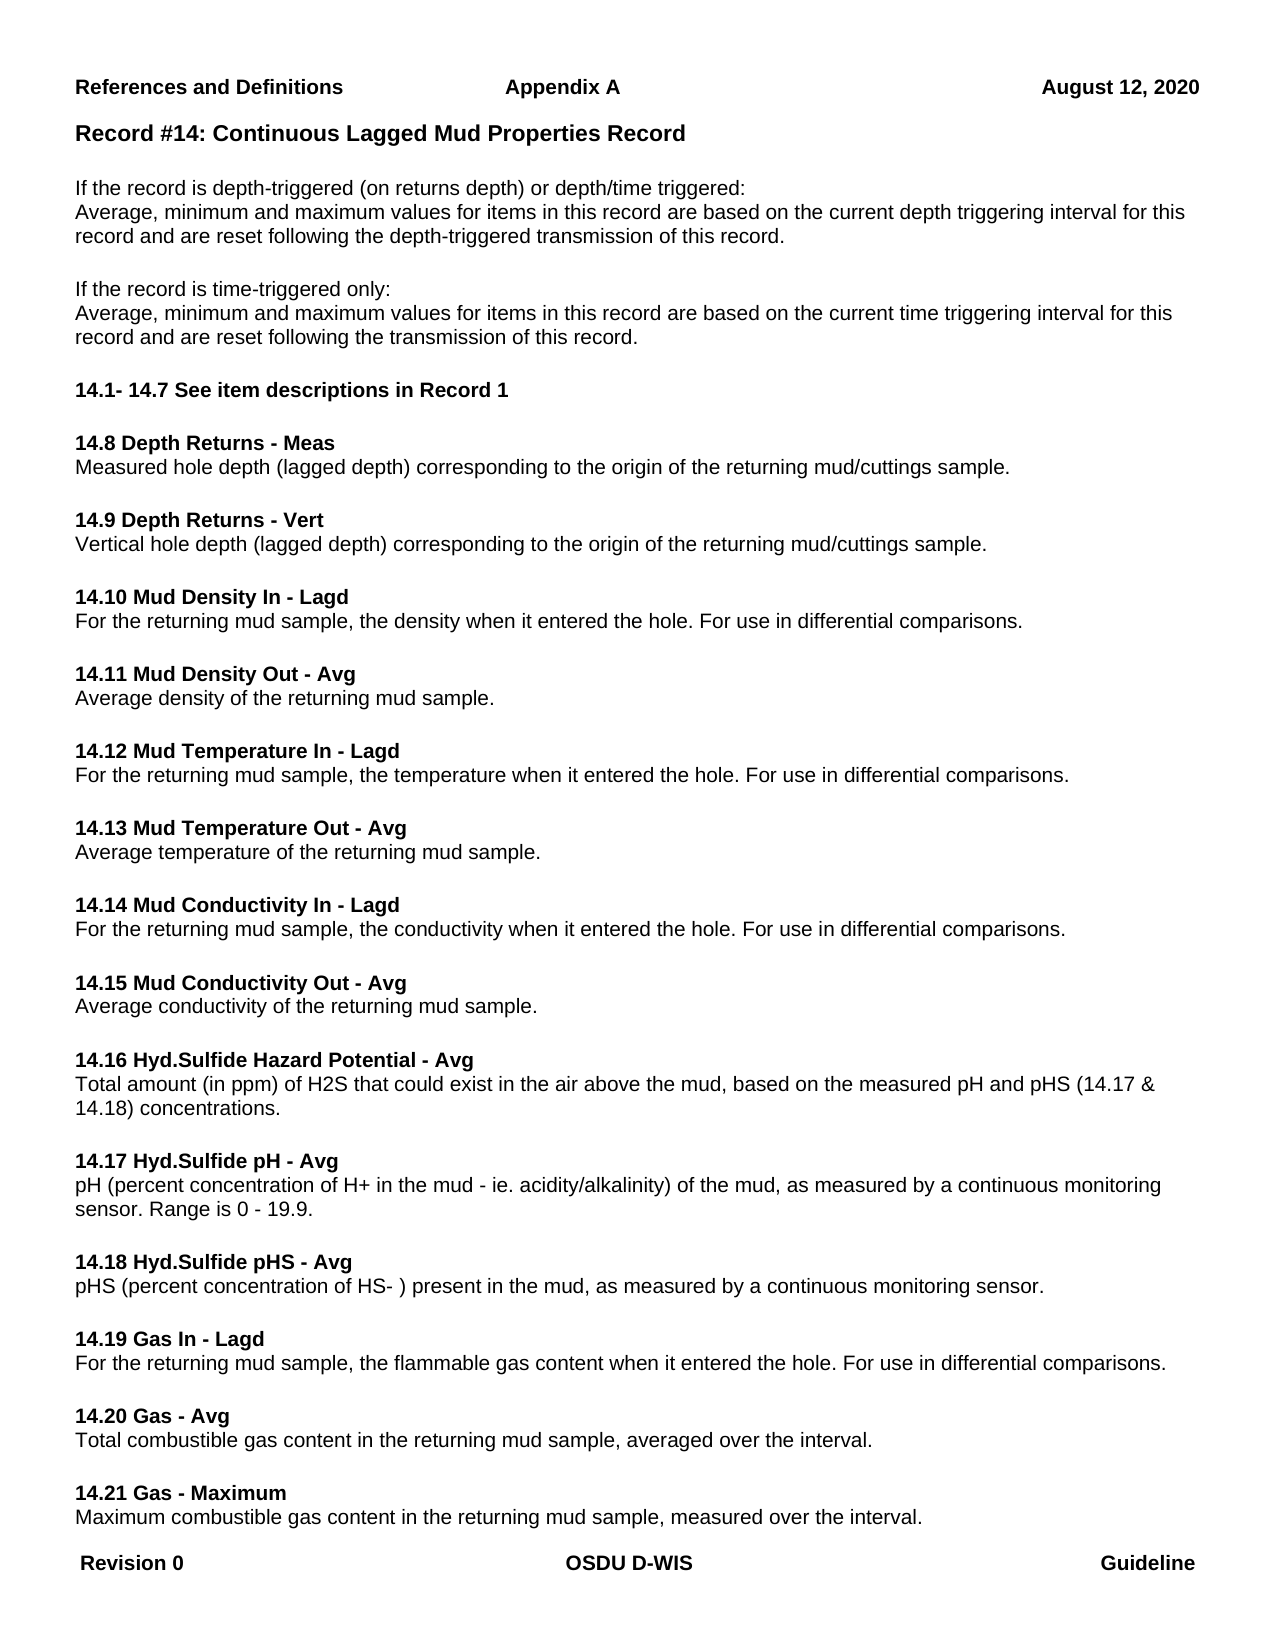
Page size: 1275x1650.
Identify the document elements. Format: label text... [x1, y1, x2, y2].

text 14.10 Mud Density In - Lagd For the returning mud sample, the density when it entered the hole. For use in differential comparisons. [75, 585, 1200, 633]
text 14.21 Gas - Maximum Maximum combustible gas content in the returning mud sample, measured over the interval. [75, 1481, 1200, 1529]
text 14.1- 14.7 See item descriptions in Record 1 [75, 378, 1200, 402]
text 14.19 Gas In - Lagd For the returning mud sample, the flammable gas content when it entered the hole. For use in differential comparisons. [75, 1327, 1200, 1374]
subtitle Record #14: Continuous Lagged Mud Properties Record [75, 120, 1200, 146]
text 14.15 Mud Conductivity Out - Avg Average conductivity of the returning mud sample. [75, 970, 1200, 1018]
text 14.13 Mud Temperature Out - Avg Average temperature of the returning mud sample. [75, 816, 1200, 864]
text If the record is time-triggered only: Average, minimum and maximum values for items in this record are based on the current time triggering interval for this record and are reset following the transmission of this record. [75, 277, 1200, 348]
text 14.14 Mud Conductivity In - Lagd For the returning mud sample, the conductivity when it entered the hole. For use in differential comparisons. [75, 893, 1200, 941]
text 14.8 Depth Returns - Meas Measured hole depth (lagged depth) corresponding to the origin of the returning mud/cuttings sample. [75, 431, 1200, 479]
text 14.12 Mud Temperature In - Lagd For the returning mud sample, the temperature when it entered the hole. For use in differential comparisons. [75, 739, 1200, 787]
text 14.17 Hyd.Sulfide pH - Avg pH (percent concentration of H+ in the mud - ie. acidity/alkalinity) of the mud, as measured by a continuous monitoring sensor. Range is 0 - 19.9. [75, 1148, 1200, 1220]
text 14.9 Depth Returns - Vert Vertical hole depth (lagged depth) corresponding to the origin of the returning mud/cuttings sample. [75, 508, 1200, 556]
text If the record is depth-triggered (on returns depth) or depth/time triggered: Average, minimum and maximum values for items in this record are based on the current depth triggering interval for this record and are reset following the depth-triggered transmission of this record. [75, 176, 1200, 247]
text 14.20 Gas - Avg Total combustible gas content in the returning mud sample, averaged over the interval. [75, 1404, 1200, 1452]
text 14.11 Mud Density Out - Avg Average density of the returning mud sample. [75, 662, 1200, 710]
text 14.18 Hyd.Sulfide pHS - Avg pHS (percent concentration of HS- ) present in the mud, as measured by a continuous monitoring sensor. [75, 1249, 1200, 1297]
text 14.16 Hyd.Sulfide Hazard Potential - Avg Total amount (in ppm) of H2S that could exist in the air above the mud, based on the measured pH and pHS (14.17 & 14.18) concentrations. [75, 1047, 1200, 1119]
